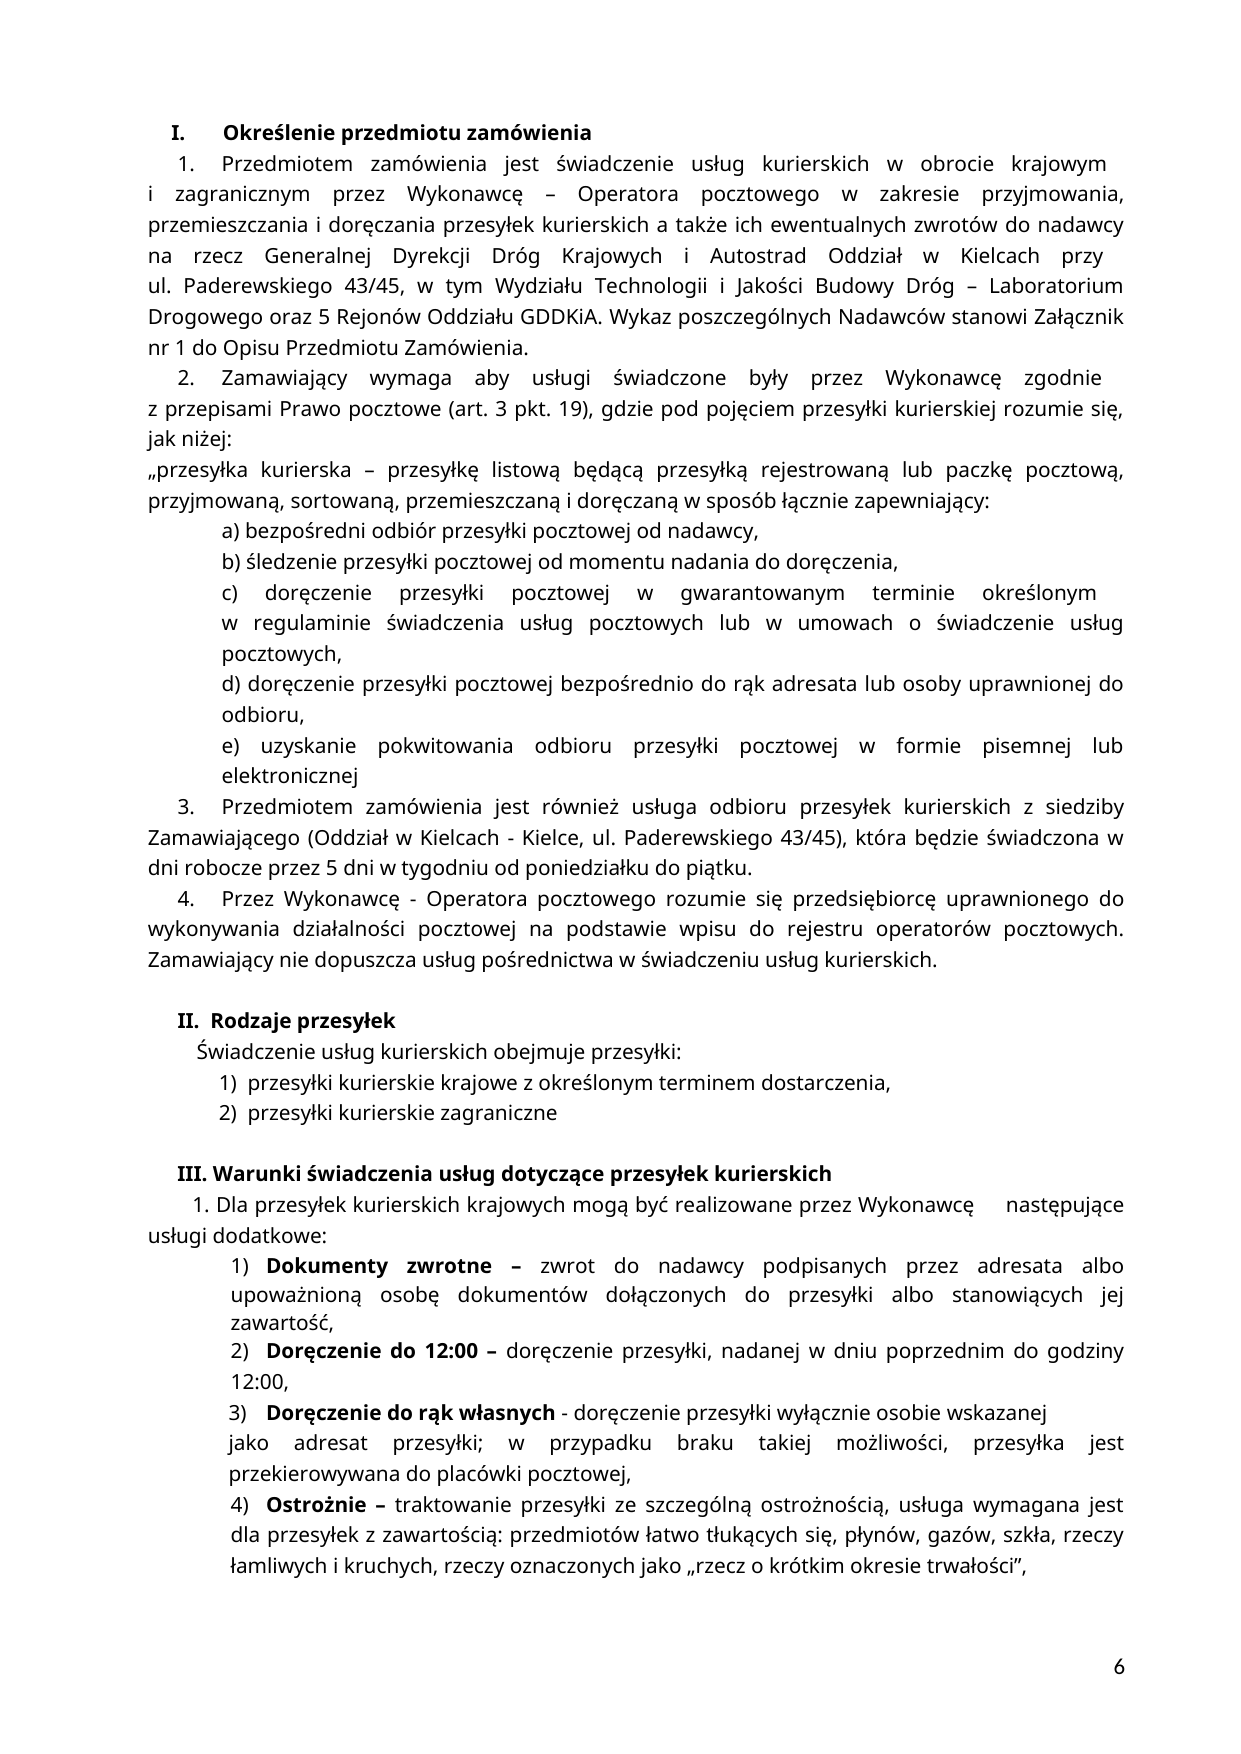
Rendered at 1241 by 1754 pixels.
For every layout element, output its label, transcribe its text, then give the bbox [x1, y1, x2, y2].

list 2) przesyłki kurierskie zagraniczne [218, 1098, 1125, 1127]
list 1. Dla przesyłek kurierskich krajowych mogą być realizowane przez Wykonawcę następujące usługi dodatkowe: [148, 1190, 1125, 1249]
list Przedmiotem zamówienia jest świadczenie usług kurierskich w obrocie krajowym i zagranicznym przez Wykonawcę – Operatora pocztowego w zakresie przyjmowania, przemieszczania i doręczania przesyłek kurierskich a także ich ewentualnych zwrotów do nadawcy na rzecz Generalnej Dyrekcji Dróg Krajowych i Autostrad Oddział w Kielcach przy ul. Paderewskiego 43/45, w tym Wydziału Technologii i Jakości Budowy Dróg – Laboratorium Drogowego oraz 5 Rejonów Oddziału GDDKiA. Wykaz poszczególnych Nadawców stanowi Załącznik nr 1 do Opisu Przedmiotu Zamówienia. [148, 149, 1125, 361]
list Doręczenie do 12:00 – doręczenie przesyłki, nadanej w dniu poprzednim do godziny 12:00, [230, 1337, 1125, 1396]
list Ostrożnie – traktowanie przesyłki ze szczególną ostrożnością, usługa wymagana jest dla przesyłek z zawartością: przedmiotów łatwo tłukących się, płynów, gazów, szkła, rzeczy łamliwych i kruchych, rzeczy oznaczonych jako „rzecz o krótkim okresie trwałości”, [230, 1490, 1125, 1579]
text „przesyłka kurierska – przesyłkę listową będącą przesyłką rejestrowaną lub paczkę pocztową, przyjmowaną, sortowaną, przemieszczaną i doręczaną w sposób łącznie zapewniający: [148, 455, 1125, 514]
text III. Warunki świadczenia usług dotyczące przesyłek kurierskich [177, 1159, 1125, 1188]
text jako adresat przesyłki; w przypadku braku takiej możliwości, przesyłka jest przekierowywana do placówki pocztowej, [228, 1428, 1125, 1488]
list c) doręczenie przesyłki pocztowej w gwarantowanym terminie określonym w regulaminie świadczenia usług pocztowych lub w umowach o świadczenie usług pocztowych, [221, 578, 1125, 667]
list Określenie przedmiotu zamówienia [185, 118, 1125, 147]
list a) bezpośredni odbiór przesyłki pocztowej od nadawcy, [221, 516, 1125, 545]
list b) śledzenie przesyłki pocztowej od momentu nadania do doręczenia, [221, 547, 1125, 575]
list Zamawiający wymaga aby usługi świadczone były przez Wykonawcę zgodnie z przepisami Prawo pocztowe (art. 3 pkt. 19), gdzie pod pojęciem przesyłki kurierskiej rozumie się, jak niżej: [148, 363, 1125, 453]
list Przedmiotem zamówienia jest również usługa odbioru przesyłek kurierskich z siedziby Zamawiającego (Oddział w Kielcach - Kielce, ul. Paderewskiego 43/45), która będzie świadczona w dni robocze przez 5 dni w tygodniu od poniedziałku do piątku. [148, 792, 1125, 882]
list Przez Wykonawcę - Operatora pocztowego rozumie się przedsiębiorcę uprawnionego do wykonywania działalności pocztowej na podstawie wpisu do rejestru operatorów pocztowych. Zamawiający nie dopuszcza usług pośrednictwa w świadczeniu usług kurierskich. [148, 884, 1125, 973]
text Świadczenie usług kurierskich obejmuje przesyłki: [148, 1037, 1125, 1065]
list d) doręczenie przesyłki pocztowej bezpośrednio do rąk adresata lub osoby uprawnionej do odbioru, [221, 669, 1125, 728]
list Doręczenie do rąk własnych - doręczenie przesyłki wyłącznie osobie wskazanej [228, 1398, 1125, 1426]
list e) uzyskanie pokwitowania odbioru przesyłki pocztowej w formie pisemnej lub elektronicznej [221, 731, 1125, 790]
list 1) przesyłki kurierskie krajowe z określonym terminem dostarczenia, [218, 1068, 1125, 1096]
list Dokumenty zwrotne – zwrot do nadawcy podpisanych przez adresata albo upoważnioną osobę dokumentów dołączonych do przesyłki albo stanowiących jej zawartość, [230, 1251, 1125, 1337]
text II. Rodzaje przesyłek [177, 1006, 1125, 1035]
